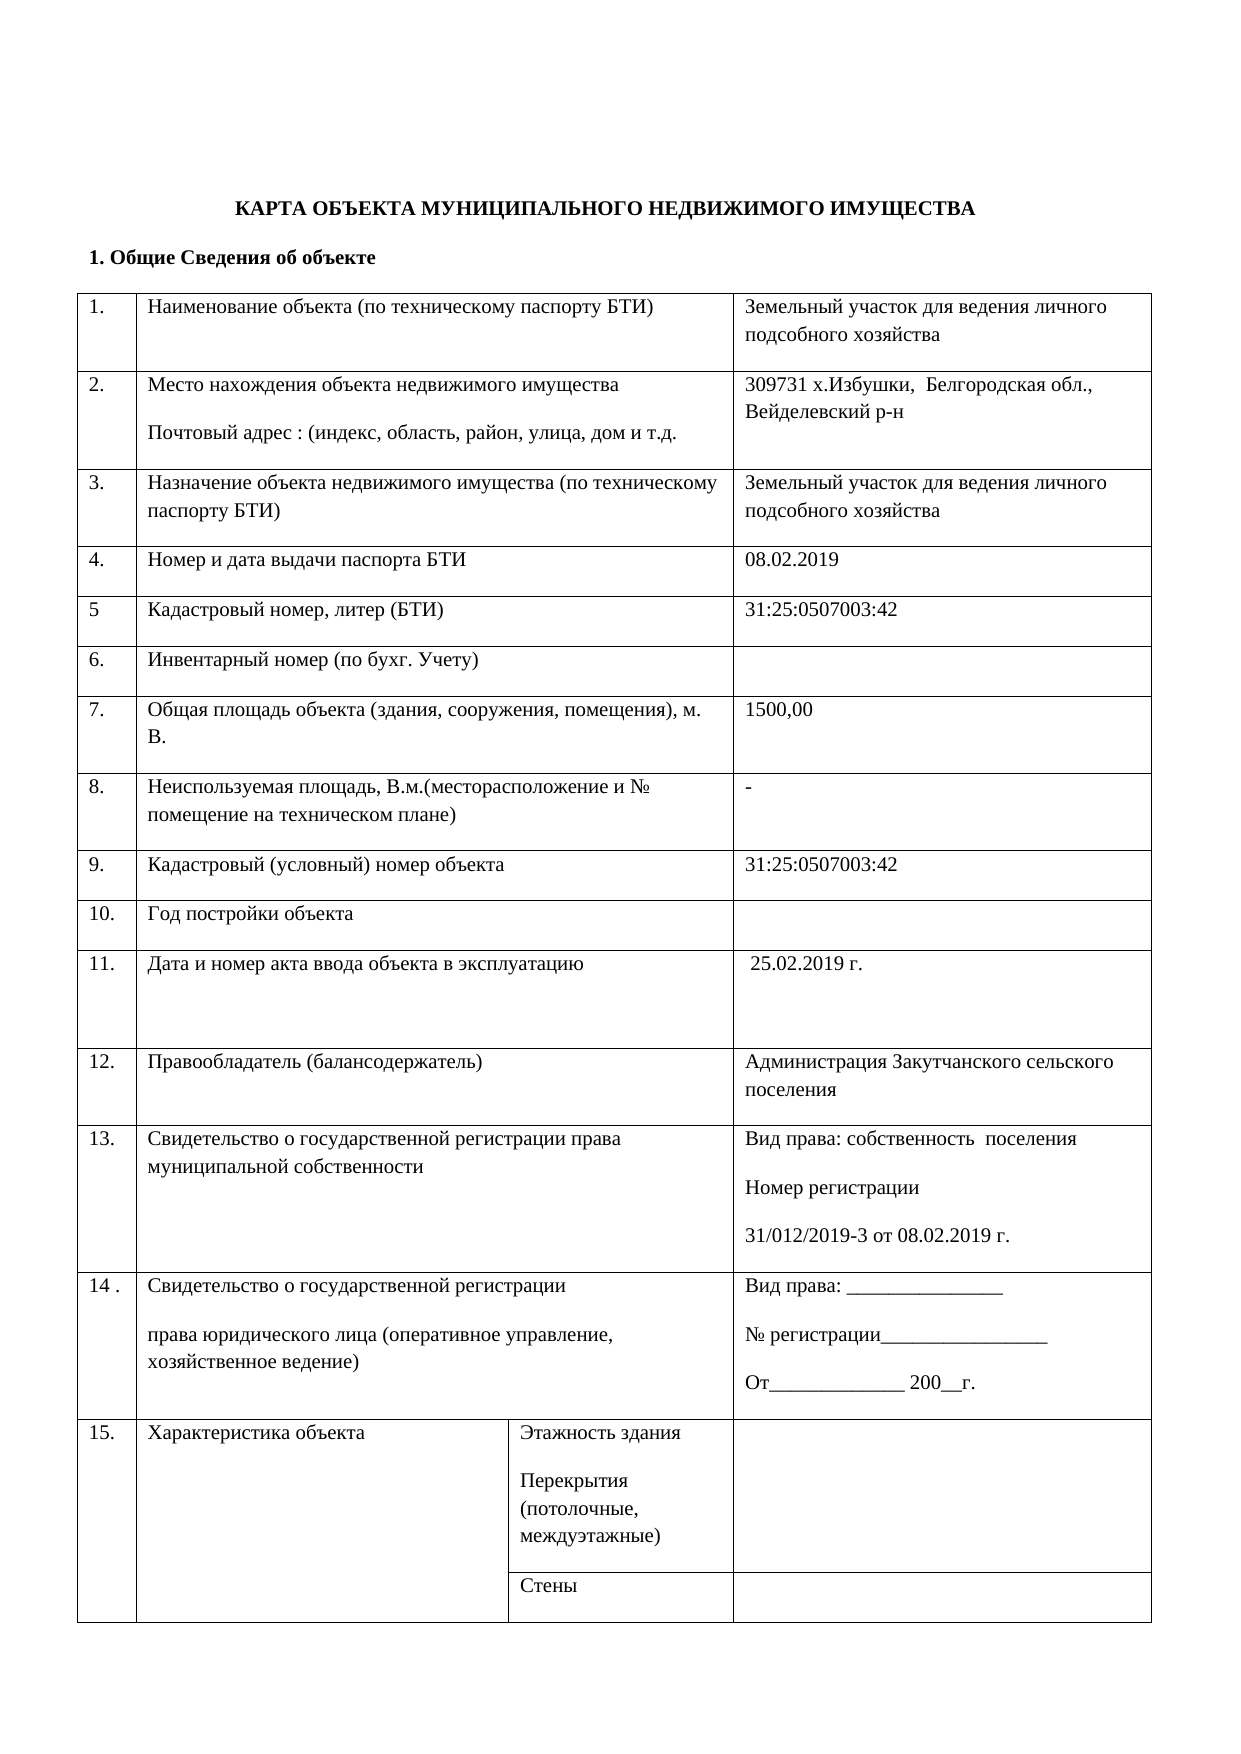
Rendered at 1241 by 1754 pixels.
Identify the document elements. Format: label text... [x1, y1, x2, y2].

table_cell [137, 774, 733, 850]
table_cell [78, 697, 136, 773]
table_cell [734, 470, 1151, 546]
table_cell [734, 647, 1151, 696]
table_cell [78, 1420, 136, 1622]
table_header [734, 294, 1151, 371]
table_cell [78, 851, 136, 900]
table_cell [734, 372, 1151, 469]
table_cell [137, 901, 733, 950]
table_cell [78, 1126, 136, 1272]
text КАРТА ОБЪЕКТА МУНИЦИПАЛЬНОГО НЕДВИЖИМОГО ИМУЩЕСТВА [89, 196, 1122, 220]
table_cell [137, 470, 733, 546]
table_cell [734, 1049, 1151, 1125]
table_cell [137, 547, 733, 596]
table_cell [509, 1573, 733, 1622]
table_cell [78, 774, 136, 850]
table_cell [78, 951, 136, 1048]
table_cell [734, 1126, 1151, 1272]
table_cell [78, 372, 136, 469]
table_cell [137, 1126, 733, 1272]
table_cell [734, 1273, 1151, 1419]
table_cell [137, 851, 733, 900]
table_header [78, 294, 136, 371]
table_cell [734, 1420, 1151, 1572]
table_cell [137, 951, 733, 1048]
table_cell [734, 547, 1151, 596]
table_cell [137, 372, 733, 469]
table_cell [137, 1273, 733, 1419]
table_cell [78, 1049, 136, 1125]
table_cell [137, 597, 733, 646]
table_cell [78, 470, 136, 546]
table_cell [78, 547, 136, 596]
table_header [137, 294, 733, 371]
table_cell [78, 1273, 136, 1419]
text 1. Общие Сведения об объекте [89, 245, 1122, 269]
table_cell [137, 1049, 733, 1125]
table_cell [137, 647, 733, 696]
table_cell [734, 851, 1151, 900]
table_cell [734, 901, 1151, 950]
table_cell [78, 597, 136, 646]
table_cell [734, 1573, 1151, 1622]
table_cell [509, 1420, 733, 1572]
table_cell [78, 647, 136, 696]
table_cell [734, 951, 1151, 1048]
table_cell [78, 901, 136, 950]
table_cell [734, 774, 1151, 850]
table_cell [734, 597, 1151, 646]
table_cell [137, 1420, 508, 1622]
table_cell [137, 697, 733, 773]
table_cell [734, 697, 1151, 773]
